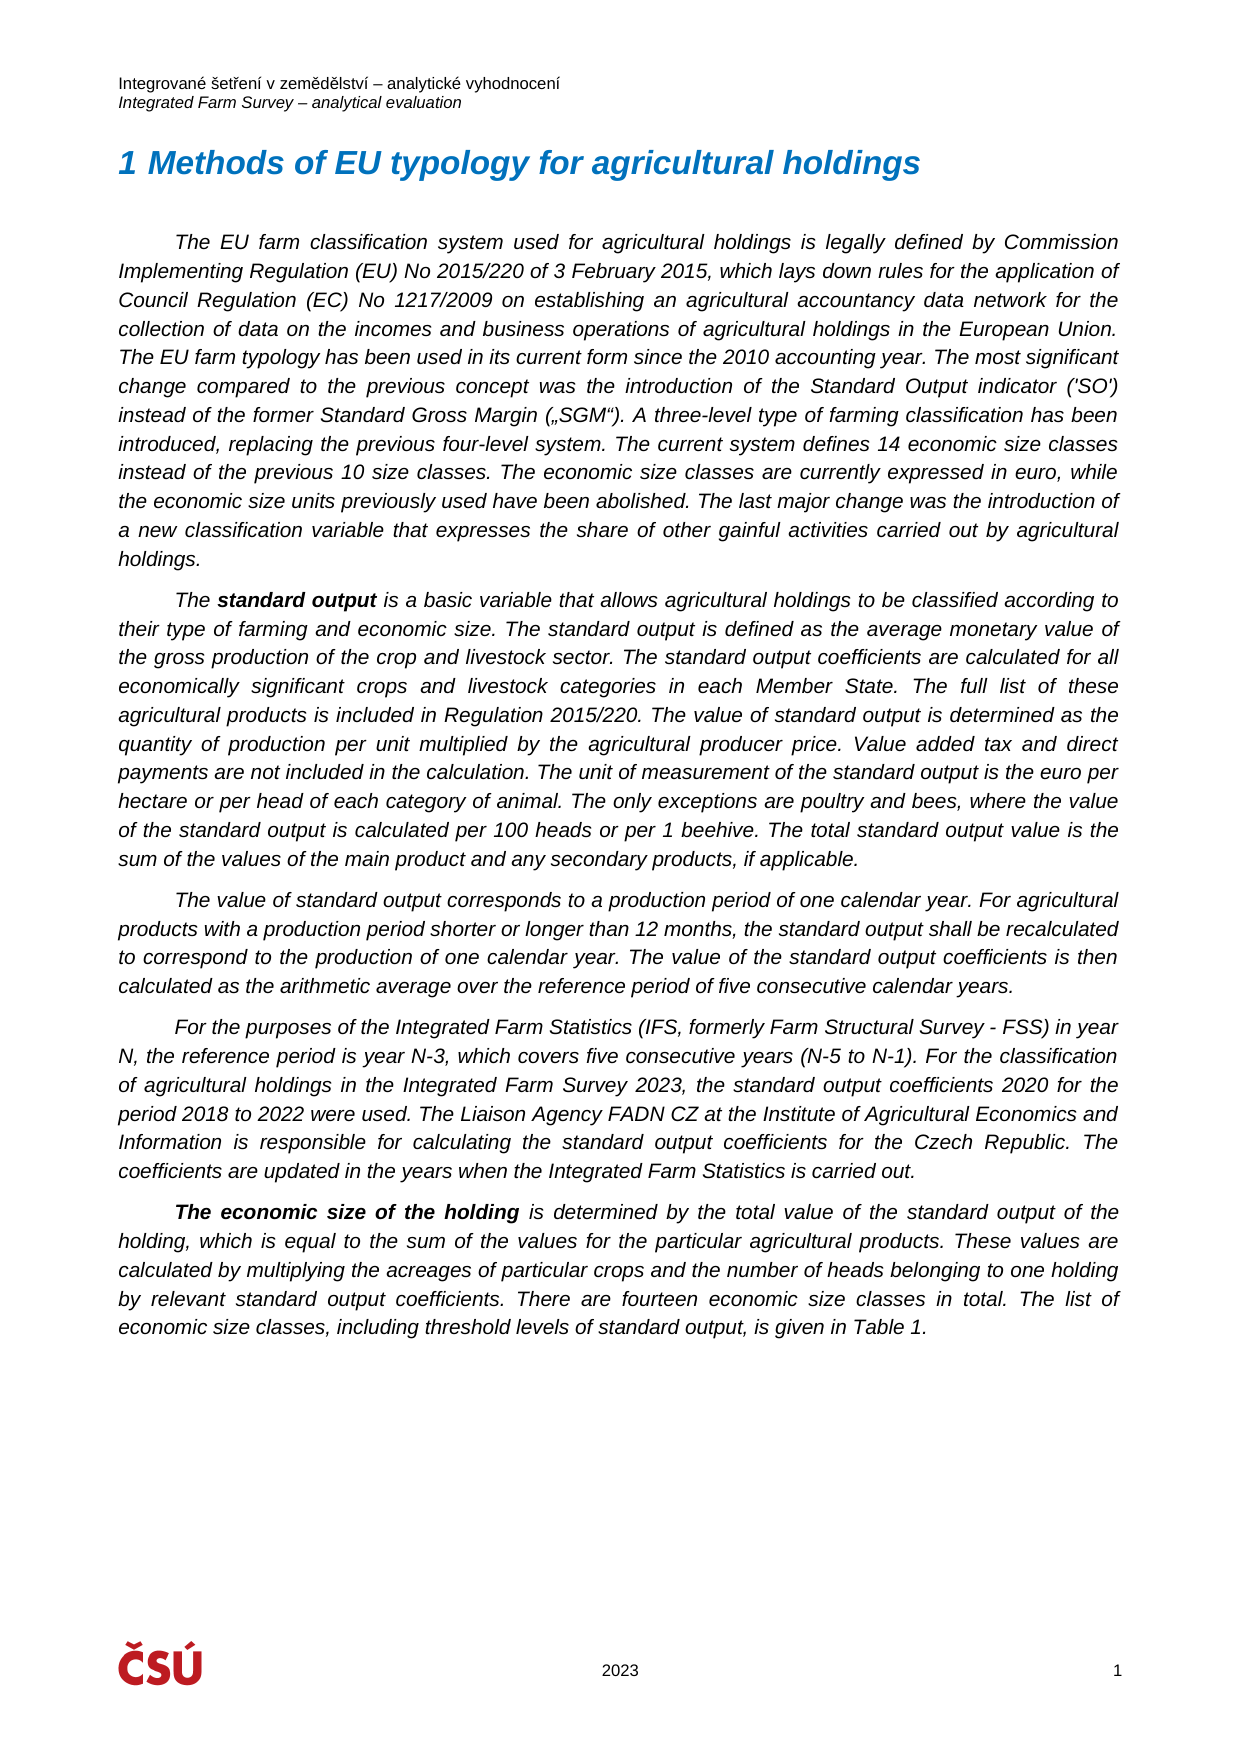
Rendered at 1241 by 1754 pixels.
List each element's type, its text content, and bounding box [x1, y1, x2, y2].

text For the purposes of the Integrated Farm Statistics (IFS, formerly Farm Structural Survey - FSS) in year N, the reference period is year N-3, which covers five consecutive years (N-5 to N-1). For the classification of agricultural holdings in the Integrated Farm Survey 2023, the standard output coefficients 2020 for the period 2018 to 2022 were used. The Liaison Agency FADN CZ at the Institute of Agricultural Economics and Information is responsible for calculating the standard output coefficients for the Czech Republic. The coefficients are updated in the years when the Integrated Farm Statistics is carried out. [118, 1015, 1122, 1183]
text The standard output is a basic variable that allows agricultural holdings to be classified according to their type of farming and economic size. The standard output is defined as the average monetary value of the gross production of the crop and livestock sector. The standard output coefficients are calculated for all economically significant crops and livestock categories in each Member State. The full list of these agricultural products is included in Regulation 2015/220. The value of standard output is determined as the quantity of production per unit multiplied by the agricultural producer price. Value added tax and direct payments are not included in the calculation. The unit of measurement of the standard output is the euro per hectare or per head of each category of animal. The only exceptions are poultry and bees, where the value of the standard output is calculated per 100 heads or per 1 beehive. The total standard output value is the sum of the values of the main product and any secondary products, if applicable. [118, 588, 1122, 870]
picture [118, 1640, 202, 1686]
text The economic size of the holding is determined by the total value of the standard output of the holding, which is equal to the sum of the values for the particular agricultural products. These values are calculated by multiplying the acreages of particular crops and the number of heads belonging to one holding by relevant standard output coefficients. There are fourteen economic size classes in total. The list of economic size classes, including threshold levels of standard output, is given in Table 1. [118, 1200, 1122, 1339]
text The value of standard output corresponds to a production period of one calendar year. For agricultural products with a production period shorter or longer than 12 months, the standard output shall be recalculated to correspond to the production of one calendar year. The value of the standard output coefficients is then calculated as the arithmetic average over the reference period of five consecutive calendar years. [118, 888, 1122, 998]
text The EU farm classification system used for agricultural holdings is legally defined by Commission Implementing Regulation (EU) No 2015/220 of 3 February 2015, which lays down rules for the application of Council Regulation (EC) No 1217/2009 on establishing an agricultural accountancy data network for the collection of data on the incomes and business operations of agricultural holdings in the European Union. The EU farm typology has been used in its current form since the 2010 accounting year. The most significant change compared to the previous concept was the introduction of the Standard Output indicator ('SO') instead of the former Standard Gross Margin („SGM“). A three-level type of farming classification has been introduced, replacing the previous four-level system. The current system defines 14 economic size classes instead of the previous 10 size classes. The economic size classes are currently expressed in euro, while the economic size units previously used have been abolished. The last major change was the introduction of a new classification variable that expresses the share of other gainful activities carried out by agricultural holdings. [118, 230, 1122, 570]
list Methods of EU typology for agricultural holdings [118, 143, 1122, 181]
